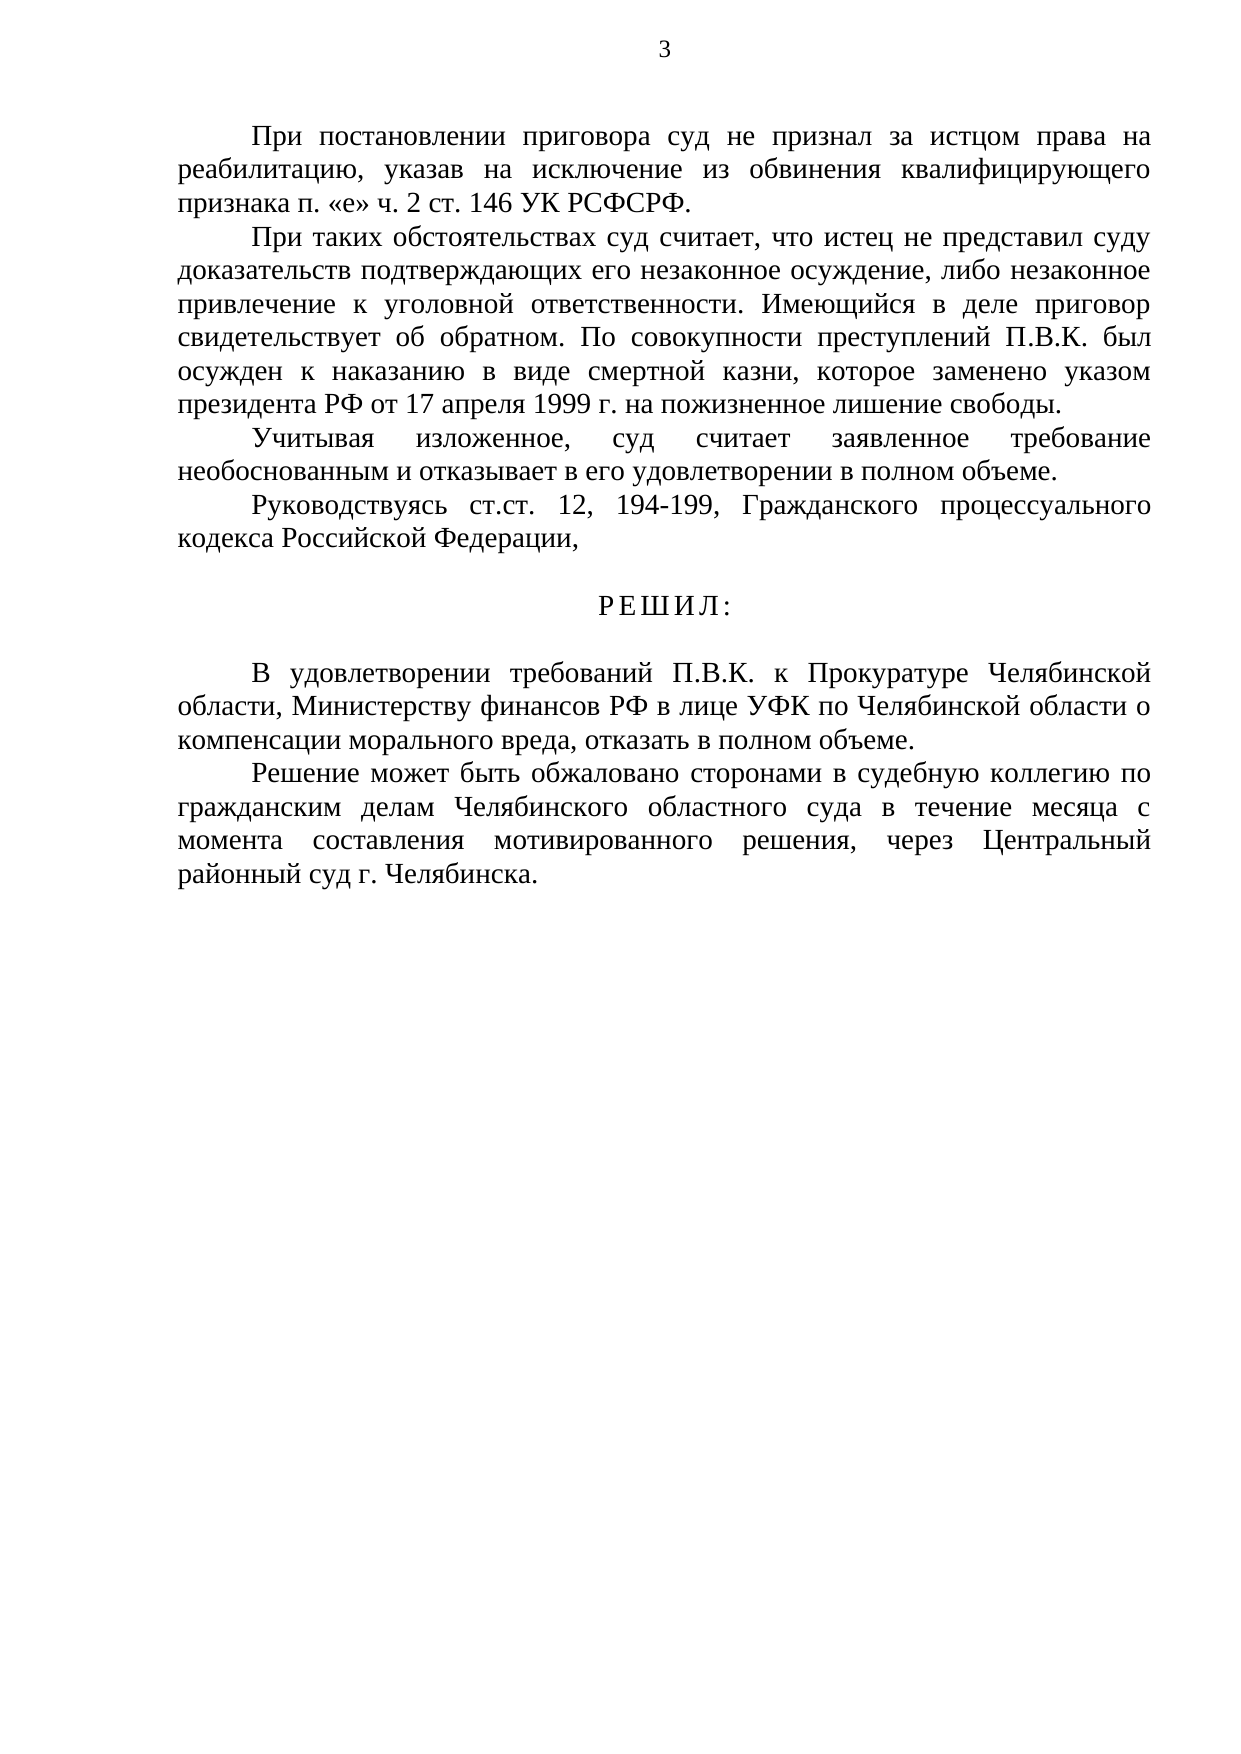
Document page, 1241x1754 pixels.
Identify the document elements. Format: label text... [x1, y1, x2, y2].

text РЕШИЛ: [177, 588, 1152, 621]
text При постановлении приговора суд не признал за истцом права на реабилитацию, указав на исключение из обвинения квалифицирующего признака п. «е» ч. 2 ст. 146 УК РСФСРФ. [177, 118, 1152, 219]
text Руководствуясь ст.ст. 12, 194-199, Гражданского процессуального кодекса Российской Федерации, [177, 487, 1152, 554]
text В удовлетворении требований П.В.К. к Прокуратуре Челябинской области, Министерству финансов РФ в лице УФК по Челябинской области о компенсации морального вреда, отказать в полном объеме. [177, 655, 1152, 755]
text Решение может быть обжаловано сторонами в судебную коллегию по гражданским делам Челябинского областного суда в течение месяца с момента составления мотивированного решения, через Центральный районный суд г. Челябинска. [177, 755, 1152, 889]
text При таких обстоятельствах суд считает, что истец не представил суду доказательств подтверждающих его незаконное осуждение, либо незаконное привлечение к уголовной ответственности. Имеющийся в деле приговор свидетельствует об обратном. По совокупности преступлений П.В.К. был осужден к наказанию в виде смертной казни, которое заменено указом президента РФ от 17 апреля 1999 г. на пожизненное лишение свободы. [177, 219, 1152, 420]
text Учитывая изложенное, суд считает заявленное требование необоснованным и отказывает в его удовлетворении в полном объеме. [177, 420, 1152, 487]
